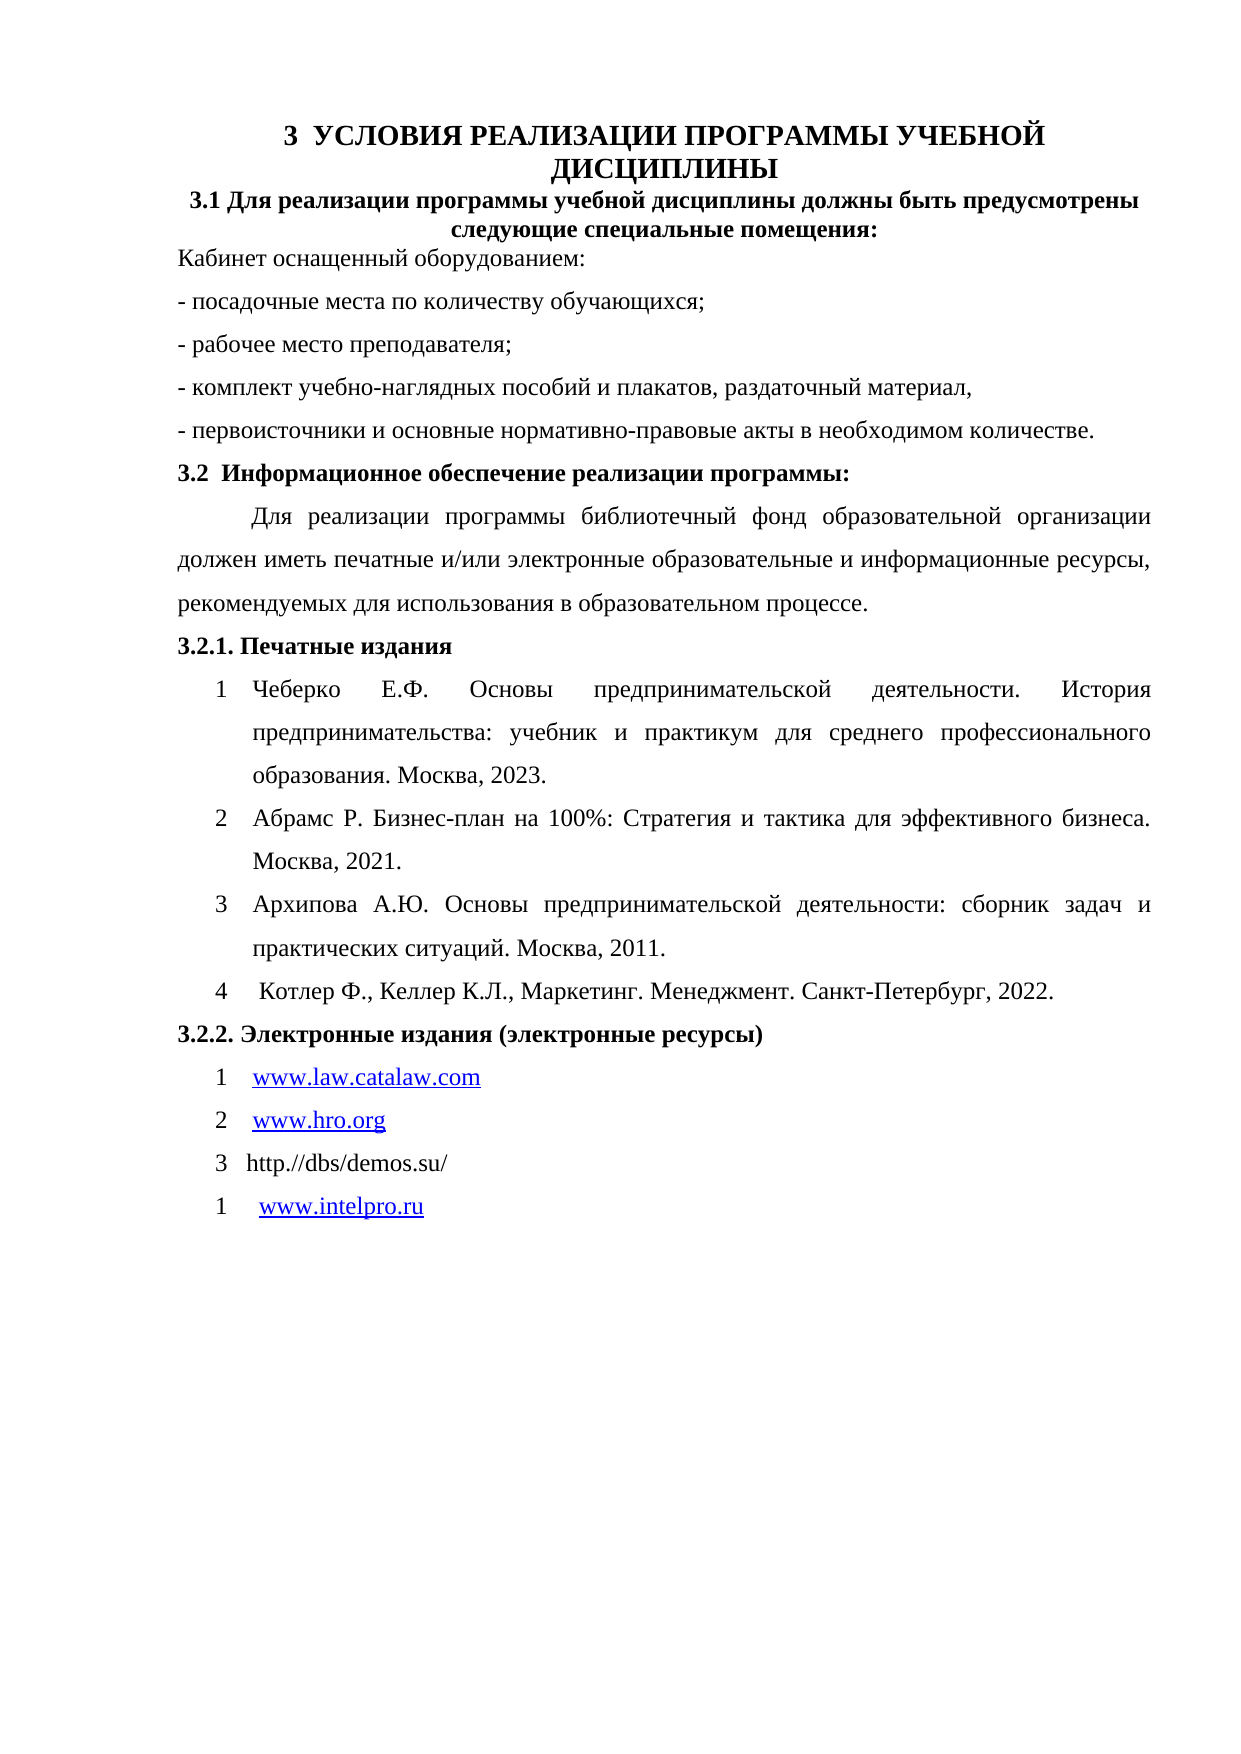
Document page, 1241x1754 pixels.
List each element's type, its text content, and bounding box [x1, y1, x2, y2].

list www.hro.org [215, 1105, 1152, 1134]
list Котлер Ф., Келлер К.Л., Маркетинг. Менеджмент. Санкт-Петербург, 2022. [215, 976, 1152, 1004]
text Для реализации программы библиотечный фонд образовательной организации должен иметь печатные и/или электронные образовательные и информационные ресурсы, рекомендуемых для использования в образовательном процессе. [177, 501, 1152, 616]
text 3.2.2. Электронные издания (электронные ресурсы) [177, 1019, 1152, 1048]
text 3.2 Информационное обеспечение реализации программы: [177, 458, 1152, 487]
list Чеберко Е.Ф. Основы предпринимательской деятельности. История предпринимательства: учебник и практикум для среднего профессионального образования. Москва, 2023. [215, 674, 1152, 789]
text 3 УСЛОВИЯ РЕАЛИЗАЦИИ ПРОГРАММЫ УЧЕБНОЙ ДИСЦИПЛИНЫ [177, 118, 1152, 185]
text Кабинет оснащенный оборудованием: [177, 243, 1152, 271]
list Абрамс Р. Бизнес-план на 100%: Стратегия и тактика для эффективного бизнеса. Москва, 2021. [215, 803, 1152, 875]
text - посадочные места по количеству обучающихся; [177, 286, 1152, 314]
text 3 http.//dbs/demos.su/ [177, 1148, 1152, 1177]
text 1 www.law.catalaw.com [177, 1062, 1152, 1091]
text - первоисточники и основные нормативно-правовые акты в необходимом количестве. [177, 415, 1152, 444]
list Архипова А.Ю. Основы предпринимательской деятельности: сборник задач и практических ситуаций. Москва, 2011. [215, 889, 1152, 961]
text - рабочее место преподавателя; [177, 329, 1152, 358]
text 3.1 Для реализации программы учебной дисциплины должны быть предусмотрены следующие специальные помещения: [177, 185, 1152, 243]
text - комплект учебно-наглядных пособий и плакатов, раздаточный материал, [177, 372, 1152, 401]
text 3.2.1. Печатные издания [177, 631, 1152, 659]
list www.intelpro.ru [215, 1191, 1152, 1220]
